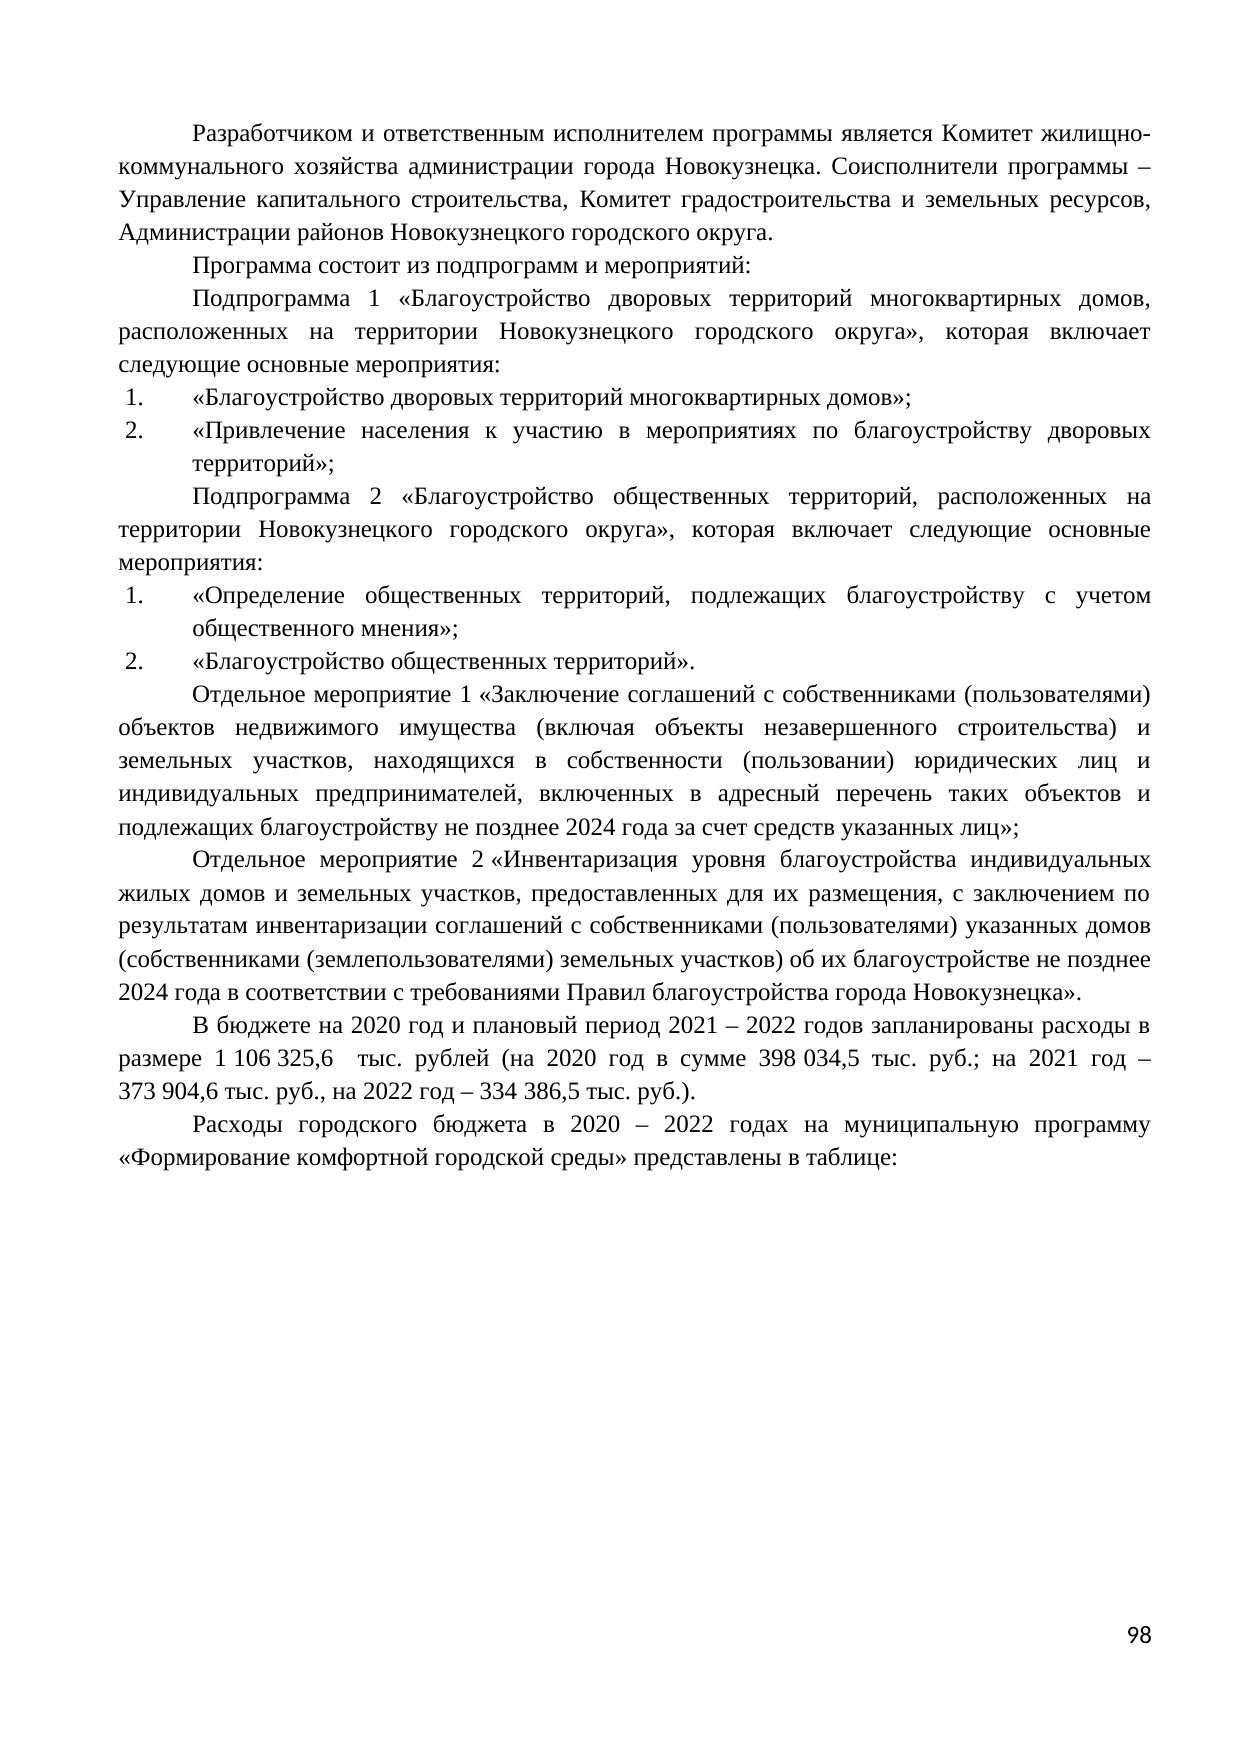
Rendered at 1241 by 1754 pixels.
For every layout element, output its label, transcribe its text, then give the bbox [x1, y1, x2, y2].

text Подпрограмма 2 «Благоустройство общественных территорий, расположенных на территории Новокузнецкого городского округа», которая включает следующие основные мероприятия: [118, 481, 1152, 576]
list «Привлечение населения к участию в мероприятиях по благоустройству дворовых территорий»; [125, 415, 1152, 477]
text Разработчиком и ответственным исполнителем программы является Комитет жилищно-коммунального хозяйства администрации города Новокузнецка. Соисполнители программы – Управление капитального строительства, Комитет градостроительства и земельных ресурсов, Администрации районов Новокузнецкого городского округа. [118, 118, 1152, 246]
text В бюджете на 2020 год и плановый период 2021 – 2022 годов запланированы расходы в размере 1 106 325,6 тыс. рублей (на 2020 год в сумме 398 034,5 тыс. руб.; на 2021 год – 373 904,6 тыс. руб., на 2022 год – 334 386,5 тыс. руб.). [118, 1010, 1152, 1104]
text Отдельное мероприятие 2 «Инвентаризация уровня благоустройства индивидуальных жилых домов и земельных участков, предоставленных для их размещения, с заключением по результатам инвентаризации соглашений с собственниками (пользователями) указанных домов (собственниками (землепользователями) земельных участков) об их благоустройстве не позднее 2024 года в соответствии с требованиями Правил благоустройства города Новокузнецка». [118, 844, 1152, 1005]
list «Определение общественных территорий, подлежащих благоустройству с учетом общественного мнения»; [125, 580, 1152, 642]
list «Благоустройство общественных территорий». [125, 646, 1152, 675]
text Отдельное мероприятие 1 «Заключение соглашений с собственниками (пользователями) объектов недвижимого имущества (включая объекты незавершенного строительства) и земельных участков, находящихся в собственности (пользовании) юридических лиц и индивидуальных предпринимателей, включенных в адресный перечень таких объектов и подлежащих благоустройству не позднее 2024 года за счет средств указанных лиц»; [118, 679, 1152, 840]
text Расходы городского бюджета в 2020 – 2022 годах на муниципальную программу «Формирование комфортной городской среды» представлены в таблице: [118, 1109, 1152, 1171]
text Подпрограмма 1 «Благоустройство дворовых территорий многоквартирных домов, расположенных на территории Новокузнецкого городского округа», которая включает следующие основные мероприятия: [118, 283, 1152, 378]
list «Благоустройство дворовых территорий многоквартирных домов»; [125, 382, 1152, 411]
text Программа состоит из подпрограмм и мероприятий: [118, 250, 1152, 279]
